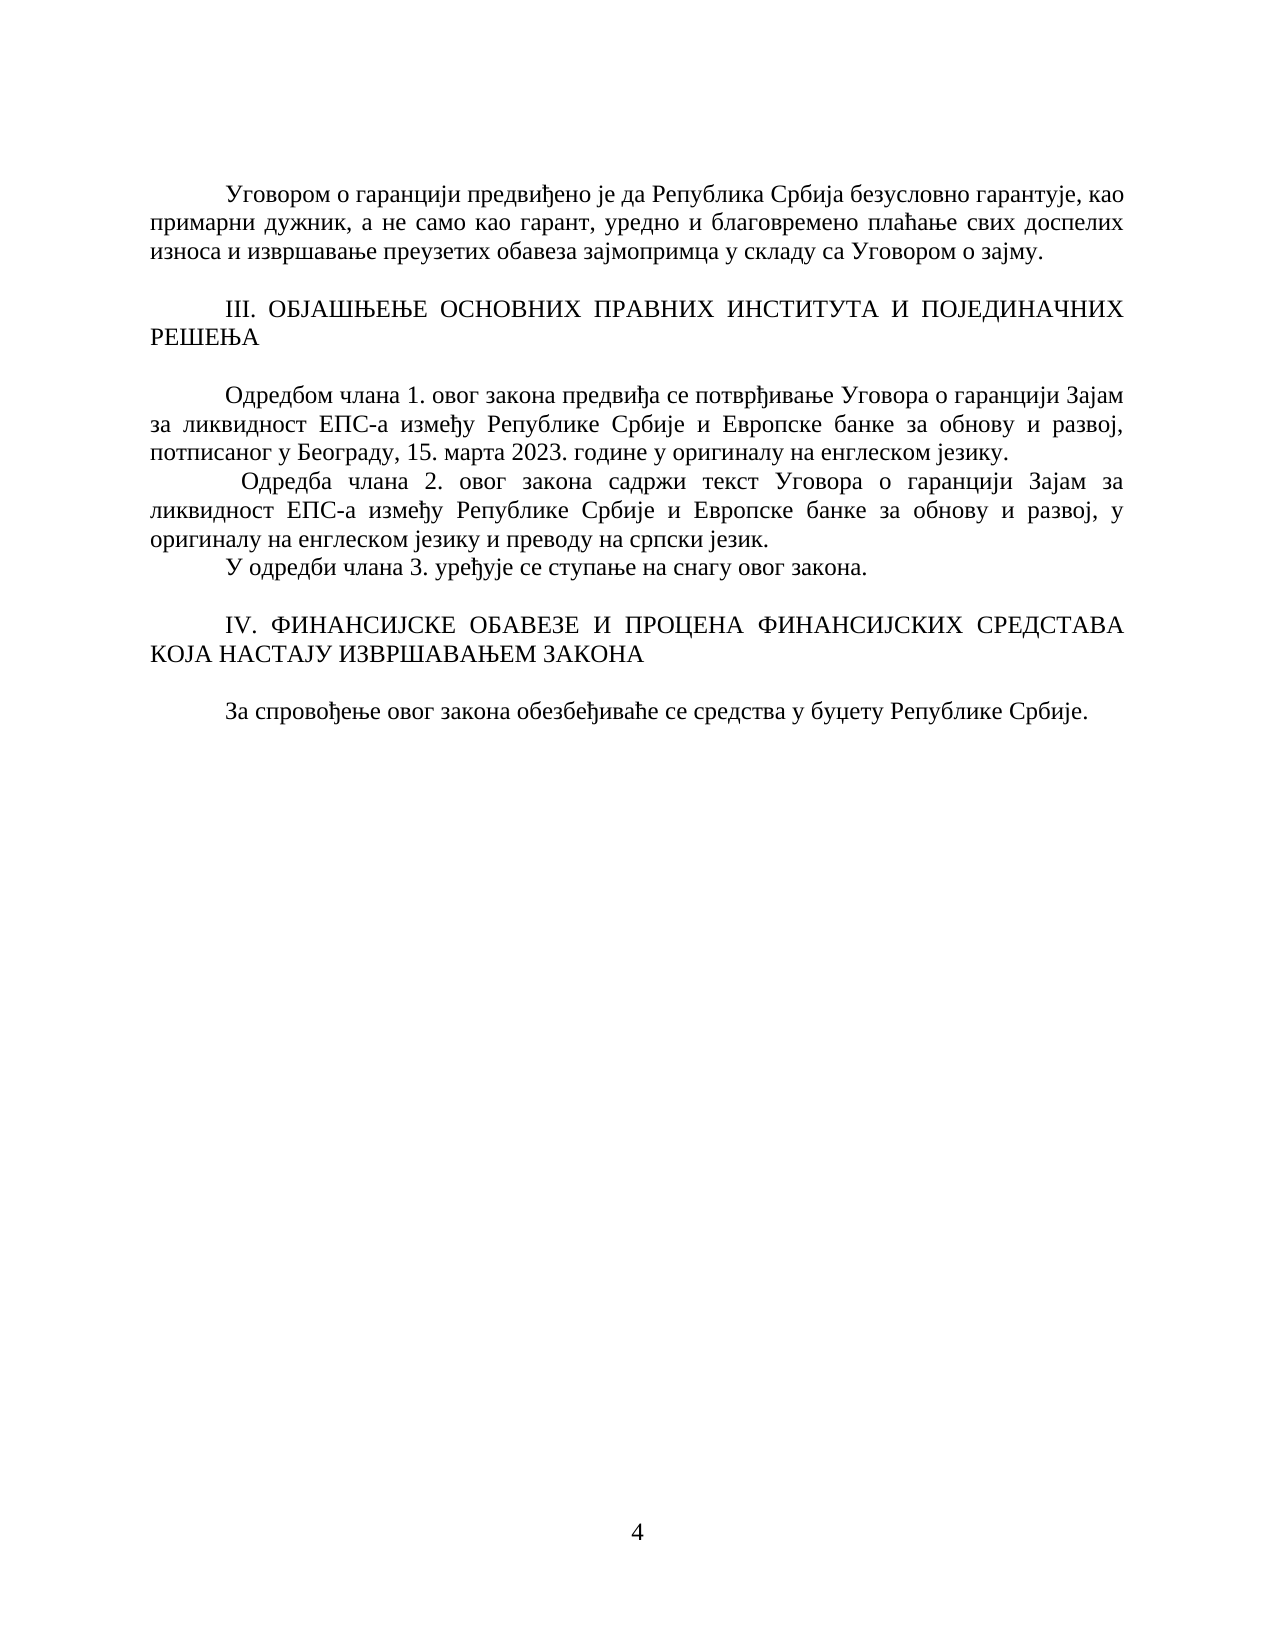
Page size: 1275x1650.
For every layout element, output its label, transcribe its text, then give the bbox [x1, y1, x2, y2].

text У одредби члана 3. уређује се ступање на снагу овог закона. [150, 552, 1125, 581]
text Одредбом члана 1. овог закона предвиђа се потврђивање Уговора о гаранцији Зајам за ликвидност ЕПС-a између Републике Србије и Европске банке за обнову и развој, потписаног у Београду, 15. марта 2023. године у оригиналу на енглеском језику. [150, 380, 1125, 466]
text За спровођење овог закона обезбеђиваће се средства у буџету Републике Србије. [150, 696, 1125, 725]
text III. ОБЈАШЊЕЊЕ ОСНОВНИХ ПРАВНИХ ИНСТИТУТА И ПОЈЕДИНАЧНИХ РЕШЕЊА [150, 294, 1125, 351]
text Одредба члана 2. овог закона садржи текст Уговора о гаранцији Зајам за ликвидност ЕПС-a између Републике Србије и Европске банке за обнову и развој, у оригиналу на енглеском језику и преводу на српски језик. [150, 466, 1125, 552]
text Уговором о гаранцији предвиђено је да Република Србија безусловно гарантује, као примарни дужник, а не само као гарант, уредно и благовремено плаћање свих доспелих износа и извршавање преузетих обавеза зајмопримца у складу са Уговором о зајму. [150, 179, 1125, 265]
text IV. ФИНАНСИЈСКЕ ОБАВЕЗЕ И ПРОЦЕНА ФИНАНСИЈСКИХ СРЕДСТАВА КОЈА НАСТАЈУ ИЗВРШАВАЊЕМ ЗАКОНА [150, 610, 1125, 667]
